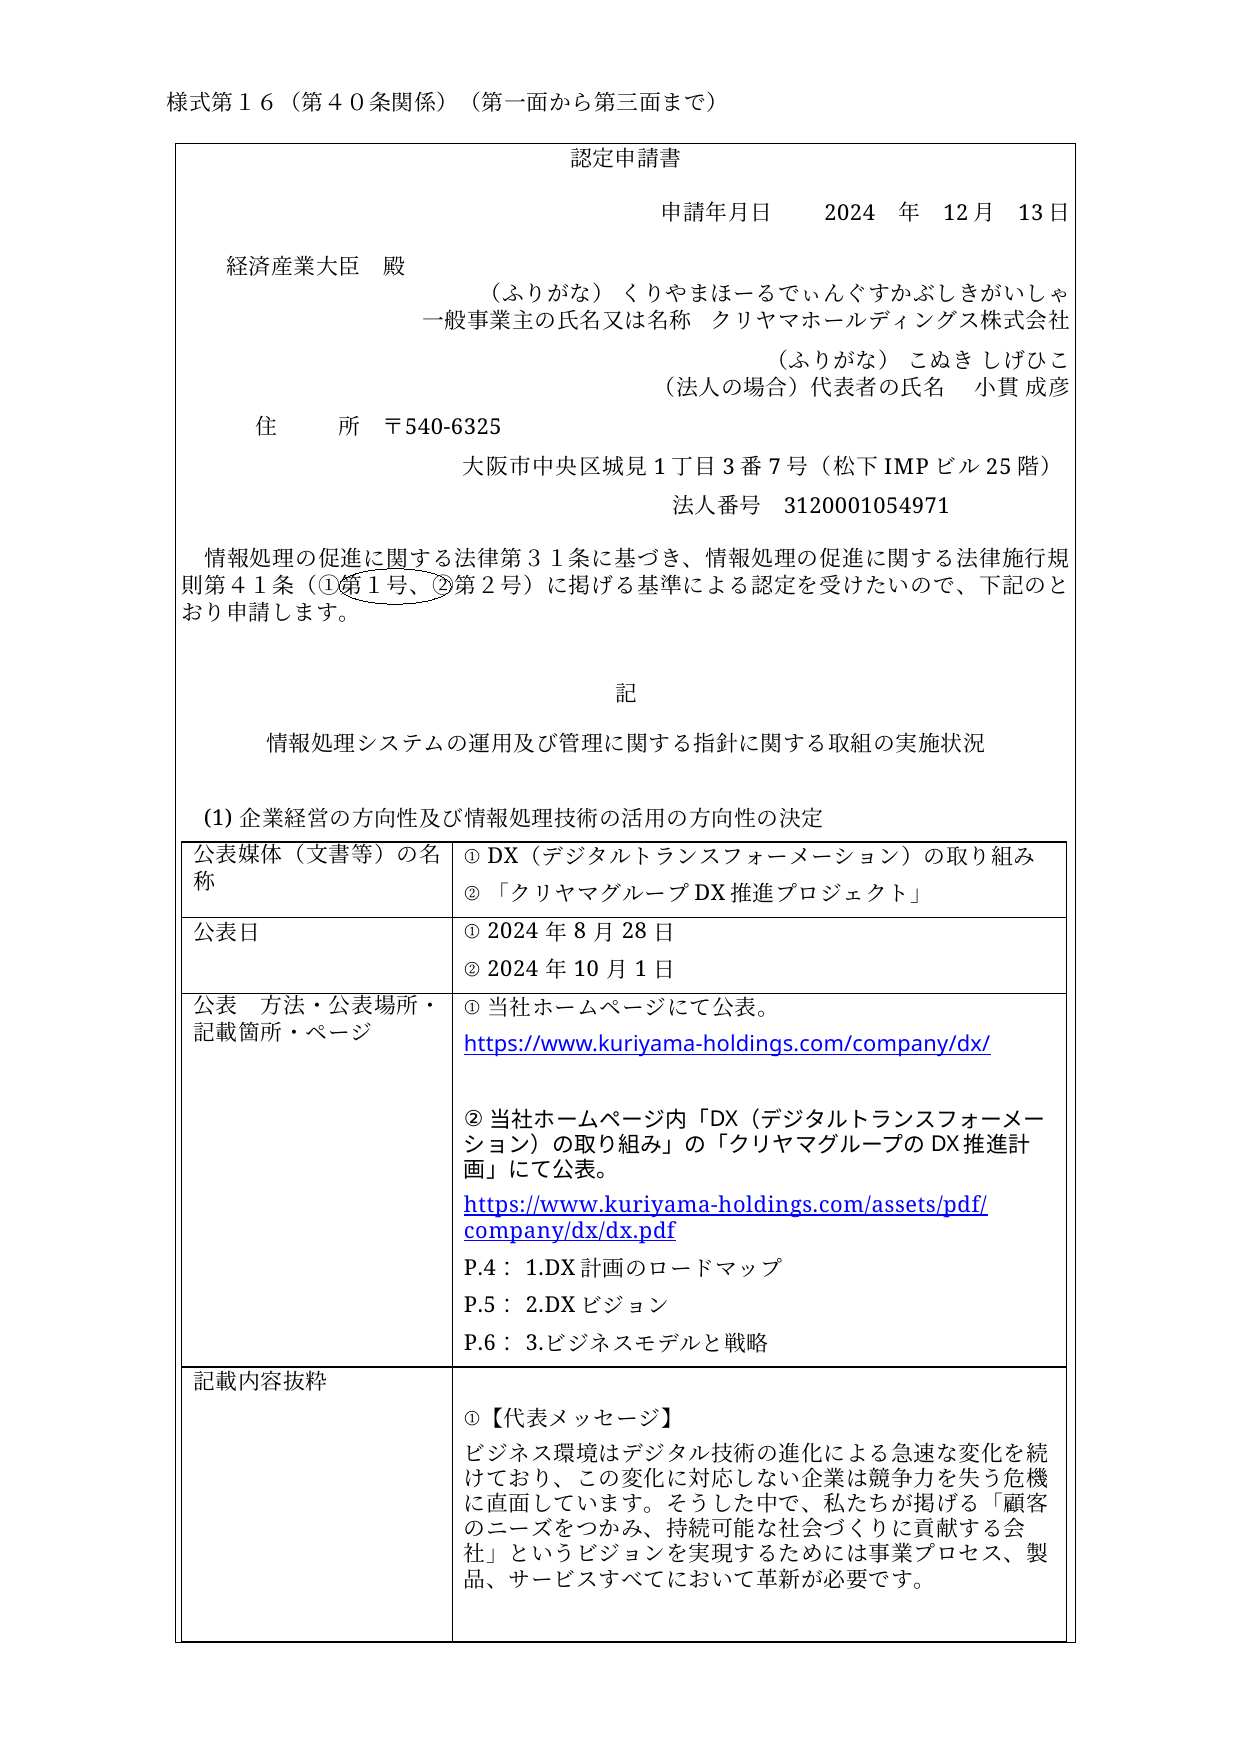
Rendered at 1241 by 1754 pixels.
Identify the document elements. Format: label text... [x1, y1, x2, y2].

table_header 認定申請書 申請年月日 2024 年 12月 13日 経済産業大臣 殿 （ふりがな） くりやまほーるでぃんぐすかぶしきがいしゃ 一般事業主の氏名又は名称 クリヤマホールディングス株式会社 （ふりがな） こぬき しげひこ （法人の場合）代表者の氏名 小貫 成彦 住所 〒540-6325 大阪市中央区城見1丁目3番7号（松下IMPビル25階） 法人番号 3120001054971 情報処理の促進に関する法律第３１条に基づき、情報処理の促進に関する法律施行規則第４１条（①第１号、②第２号）に掲げる基準による認定を受けたいので、下記のとおり申請します。 [176, 144, 1075, 680]
text 様式第１６（第４０条関係）（第一面から第三面まで） [167, 89, 1070, 116]
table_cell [176, 680, 1075, 1642]
